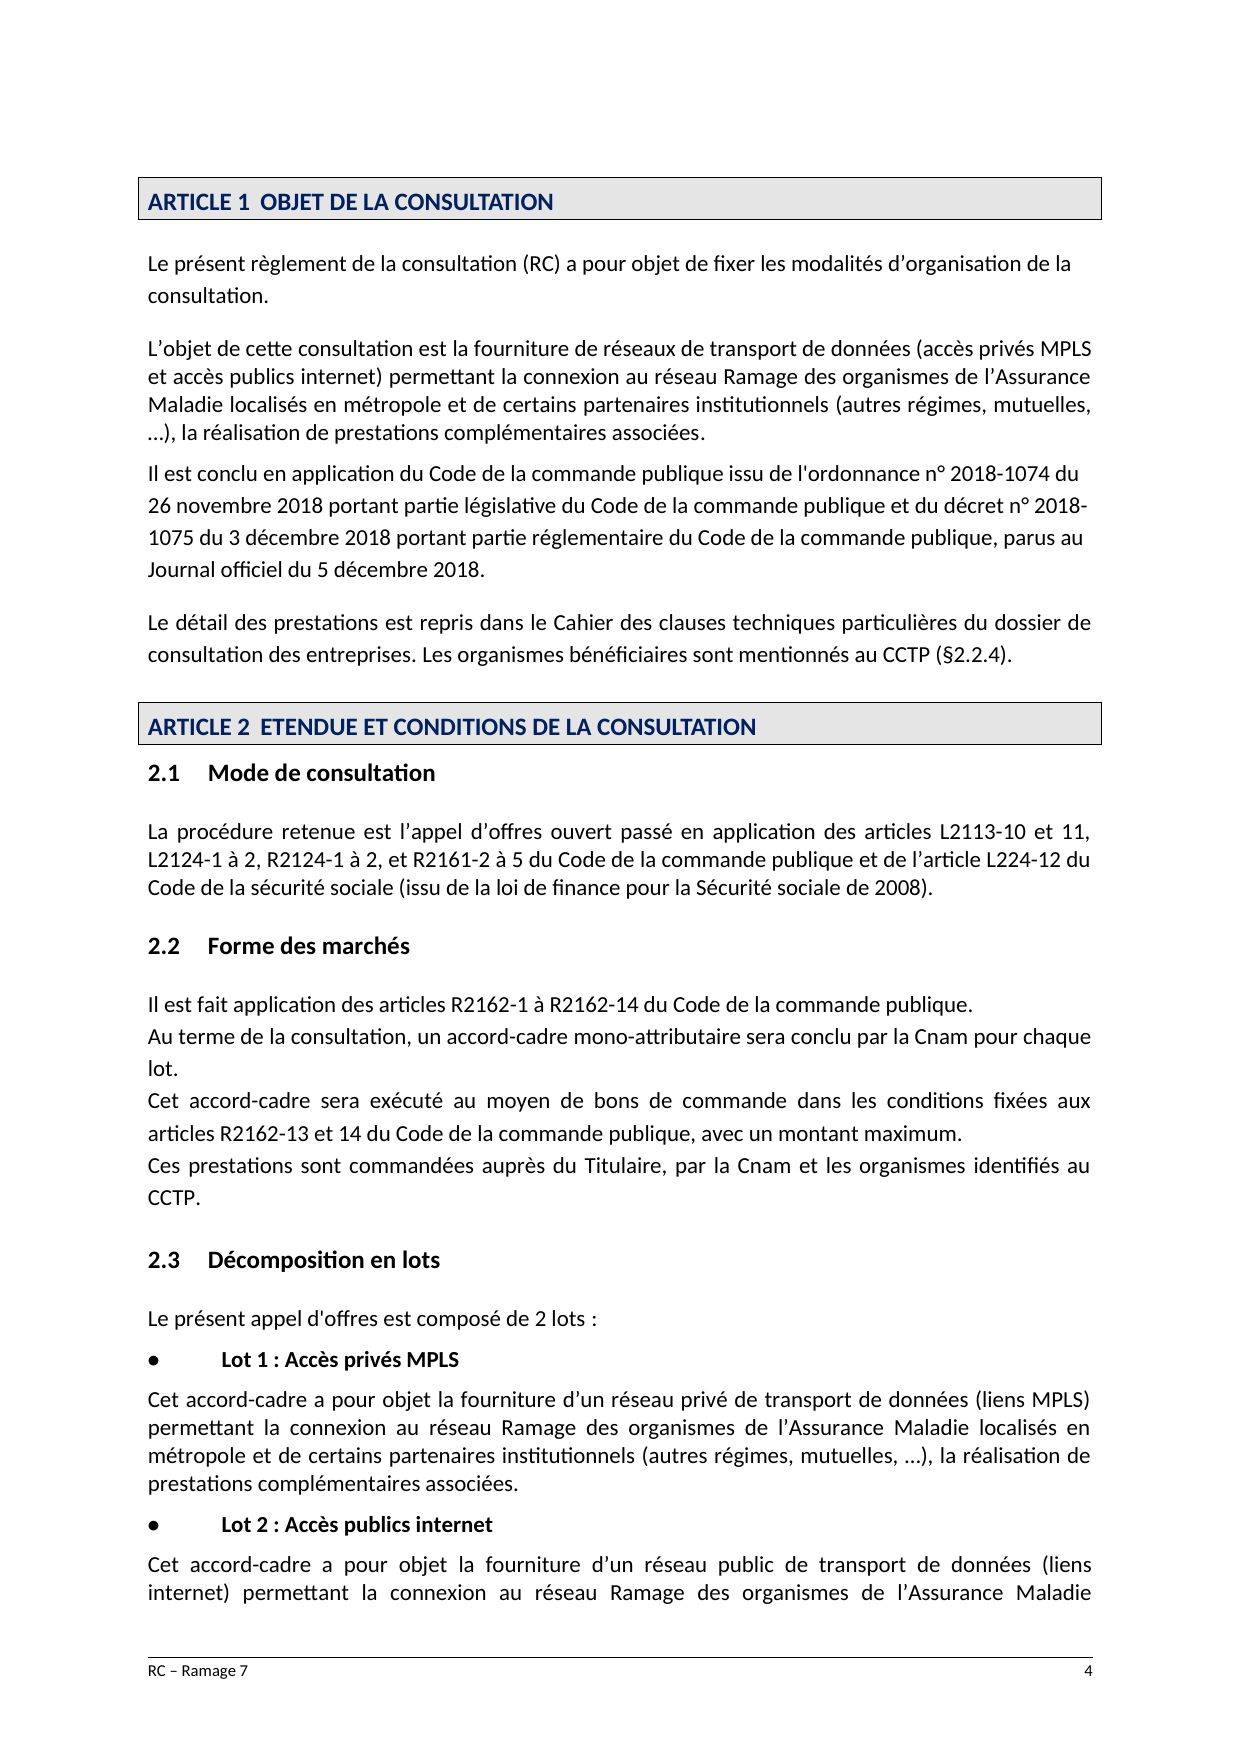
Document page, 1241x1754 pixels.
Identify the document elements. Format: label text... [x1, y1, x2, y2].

text La procédure retenue est l’appel d’offres ouvert passé en application des articles L2113-10 et 11, L2124-1 à 2, R2124-1 à 2, et R2161-2 à 5 du Code de la commande publique et de l’article L224-12 du Code de la sécurité sociale (issu de la loi de finance pour la Sécurité sociale de 2008). [148, 817, 1093, 901]
text • Lot 2 : Accès publics internet [148, 1510, 1093, 1538]
list OBJET DE LA CONSULTATION [139, 178, 1101, 219]
text Il est fait application des articles R2162-1 à R2162-14 du Code de la commande publique. [148, 990, 1093, 1018]
text Le présent appel d'offres est composé de 2 lots : [148, 1304, 1093, 1332]
text Cet accord-cadre a pour objet la fourniture d’un réseau privé de transport de données (liens MPLS) permettant la connexion au réseau Ramage des organismes de l’Assurance Maladie localisés en métropole et de certains partenaires institutionnels (autres régimes, mutuelles, …), la réalisation de prestations complémentaires associées. [148, 1385, 1093, 1497]
text Au terme de la consultation, un accord-cadre mono-attributaire sera conclu par la Cnam pour chaque lot. [148, 1022, 1093, 1082]
text • Lot 1 : Accès privés MPLS [148, 1345, 1093, 1373]
text Le détail des prestations est repris dans le Cahier des clauses techniques particulières du dossier de consultation des entreprises. Les organismes bénéficiaires sont mentionnés au CCTP (§2.2.4). [148, 608, 1093, 668]
text L’objet de cette consultation est la fourniture de réseaux de transport de données (accès privés MPLS et accès publics internet) permettant la connexion au réseau Ramage des organismes de l’Assurance Maladie localisés en métropole et de certains partenaires institutionnels (autres régimes, mutuelles, …), la réalisation de prestations complémentaires associées. [148, 334, 1093, 446]
text Cet accord-cadre sera exécuté au moyen de bons de commande dans les conditions fixées aux articles R2162-13 et 14 du Code de la commande publique, avec un montant maximum. [148, 1087, 1093, 1147]
list Mode de consultation [148, 757, 1093, 788]
text Il est conclu en application du Code de la commande publique issu de l'ordonnance n° 2018-1074 du 26 novembre 2018 portant partie législative du Code de la commande publique et du décret n° 2018-1075 du 3 décembre 2018 portant partie réglementaire du Code de la commande publique, parus au Journal officiel du 5 décembre 2018. [148, 459, 1093, 583]
list Décomposition en lots [148, 1244, 1093, 1275]
text Ces prestations sont commandées auprès du Titulaire, par la Cnam et les organismes identifiés au CCTP. [148, 1151, 1093, 1211]
list Forme des marchés [148, 930, 1093, 961]
text Le présent règlement de la consultation (RC) a pour objet de fixer les modalités d’organisation de la consultation. [148, 249, 1093, 309]
list ETENDUE ET CONDITIONS DE LA CONSULTATION [139, 703, 1101, 744]
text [148, 1550, 1093, 1606]
